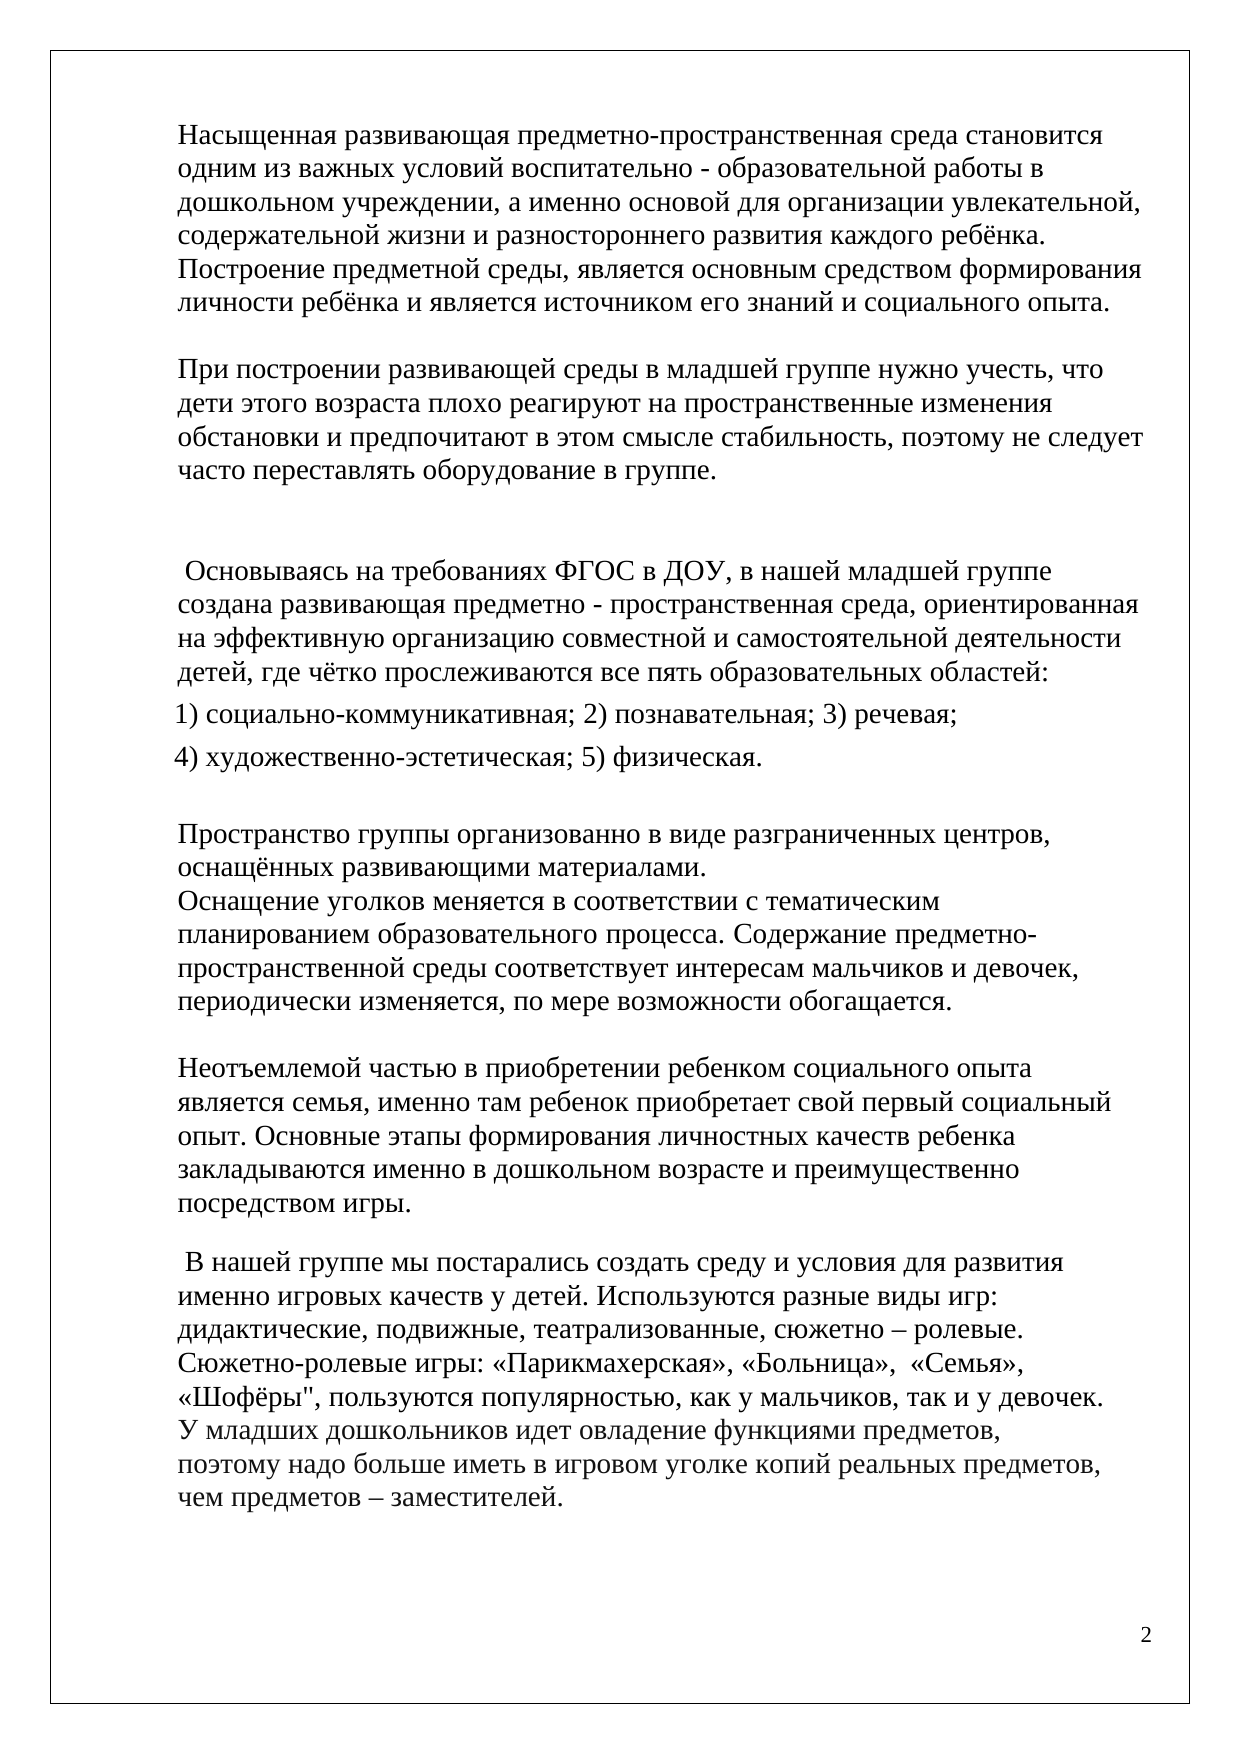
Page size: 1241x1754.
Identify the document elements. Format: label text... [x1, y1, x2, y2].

text Пространство группы организованно в виде разграниченных центров, оснащённых развивающими материалами. [177, 816, 1054, 883]
text Насыщенная развивающая предметно-пространственная среда становится одним из важных условий воспитательно - образовательной работы в дошкольном учреждении, а именно основой для организации увлекательной, содержательной жизни и разностороннего развития каждого ребёнка. [177, 117, 1142, 251]
text Построение предметной среды, является основным средством формирования личности ребёнка и является источником его знаний и социального опыта. [177, 251, 1157, 318]
text 4) художественно-эстетическая; 5) физическая. [167, 739, 1139, 773]
text При построении развивающей среды в младшей группе нужно учесть, что дети этого возраста плохо реагируют на пространственные изменения обстановки и предпочитают в этом смысле стабильность, поэтому не следует часто переставлять оборудование в группе. [177, 352, 1157, 486]
text Неотъемлемой частью в приобретении ребенком социального опыта является семья, именно там ребенок приобретает свой первый социальный опыт. Основные этапы формирования личностных качеств ребенка закладываются именно в дошкольном возрасте и преимущественно посредством игры. [177, 1051, 1138, 1218]
text Оснащение уголков меняется в соответствии с тематическим планированием образовательного процесса. Содержание предметно-пространственной среды соответствует интересам мальчиков и девочек, периодически изменяется, по мере возможности обогащается. [177, 883, 1140, 1017]
text 1) социально-коммуникативная; 2) познавательная; 3) речевая; [167, 697, 1139, 730]
text «Шофёры", пользуются популярностью, как у мальчиков, так и у девочек. У младших дошкольников идет овладение функциями предметов, поэтому надо больше иметь в игровом уголке копий реальных предметов, чем предметов – заместителей. [177, 1379, 1104, 1513]
text Сюжетно-ролевые игры: «Парикмахерская», «Больница», «Семья», [177, 1345, 1157, 1379]
text В нашей группе мы постарались создать среду и условия для развития именно игровых качеств у детей. Используются разные виды игр: дидактические, подвижные, театрализованные, сюжетно – ролевые. [177, 1244, 1142, 1345]
text Основываясь на требованиях ФГОС в ДОУ, в нашей младшей группе создана развивающая предметно - пространственная среда, ориентированная на эффективную организацию совместной и самостоятельной деятельности детей, где чётко прослеживаются все пять образовательных областей: [177, 553, 1139, 687]
